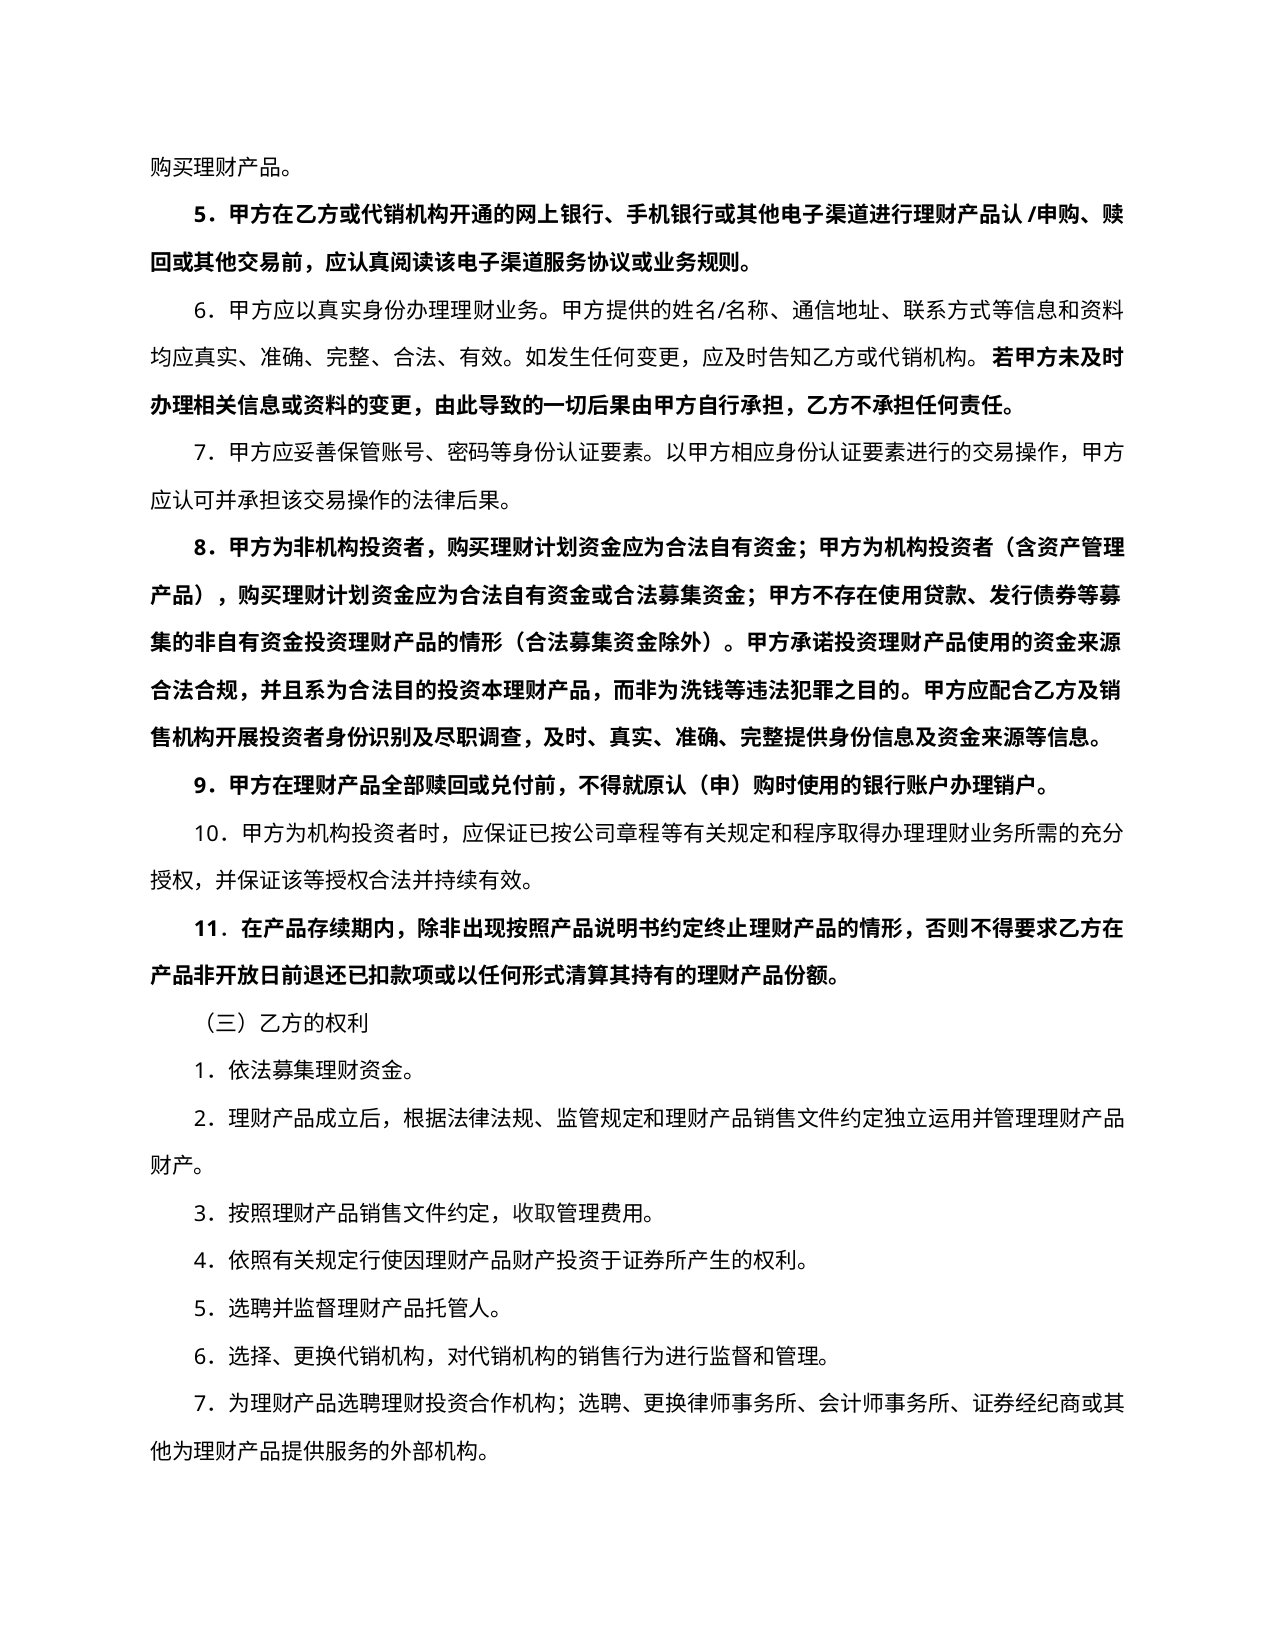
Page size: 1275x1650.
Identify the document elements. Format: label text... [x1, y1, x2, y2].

text 6．选择、更换代销机构，对代销机构的销售行为进行监督和管理。 [150, 1339, 1125, 1371]
text 11．在产品存续期内，除非出现按照产品说明书约定终止理财产品的情形，否则不得要求乙方在产品非开放日前退还已扣款项或以任何形式清算其持有的理财产品份额。 [150, 911, 1125, 990]
text 10．甲方为机构投资者时，应保证已按公司章程等有关规定和程序取得办理理财业务所需的充分授权，并保证该等授权合法并持续有效。 [150, 816, 1125, 895]
text （三）乙方的权利 [150, 1006, 1125, 1037]
text 9．甲方在理财产品全部赎回或兑付前，不得就原认（申）购时使用的银行账户办理销户。 [150, 768, 1125, 800]
text 5．选聘并监督理财产品托管人。 [150, 1291, 1125, 1323]
text 4．依照有关规定行使因理财产品财产投资于证券所产生的权利。 [150, 1243, 1125, 1275]
text 7．为理财产品选聘理财投资合作机构；选聘、更换律师事务所、会计师事务所、证券经纪商或其他为理财产品提供服务的外部机构。 [150, 1386, 1125, 1466]
text 6．甲方应以真实身份办理理财业务。甲方提供的姓名/名称、通信地址、联系方式等信息和资料均应真实、准确、完整、合法、有效。如发生任何变更，应及时告知乙方或代销机构。若甲方未及时办理相关信息或资料的变更，由此导致的一切后果由甲方自行承担，乙方不承担任何责任。 [150, 293, 1125, 419]
text 3．按照理财产品销售文件约定，收取管理费用。 [150, 1196, 1125, 1228]
text 8．甲方为非机构投资者，购买理财计划资金应为合法自有资金；甲方为机构投资者（含资产管理产品），购买理财计划资金应为合法自有资金或合法募集资金；甲方不存在使用贷款、发行债券等募集的非自有资金投资理财产品的情形（合法募集资金除外）。甲方承诺投资理财产品使用的资金来源合法合规，并且系为合法目的投资本理财产品，而非为洗钱等违法犯罪之目的。甲方应配合乙方及销售机构开展投资者身份识别及尽职调查，及时、真实、准确、完整提供身份信息及资金来源等信息。 [150, 530, 1125, 752]
text 1．依法募集理财资金。 [150, 1053, 1125, 1085]
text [150, 150, 1125, 182]
text 5．甲方在乙方或代销机构开通的网上银行、手机银行或其他电子渠道进行理财产品认/申购、赎回或其他交易前，应认真阅读该电子渠道服务协议或业务规则。 [150, 197, 1125, 277]
text 7．甲方应妥善保管账号、密码等身份认证要素。以甲方相应身份认证要素进行的交易操作，甲方应认可并承担该交易操作的法律后果。 [150, 435, 1125, 514]
text 2．理财产品成立后，根据法律法规、监管规定和理财产品销售文件约定独立运用并管理理财产品财产。 [150, 1101, 1125, 1180]
